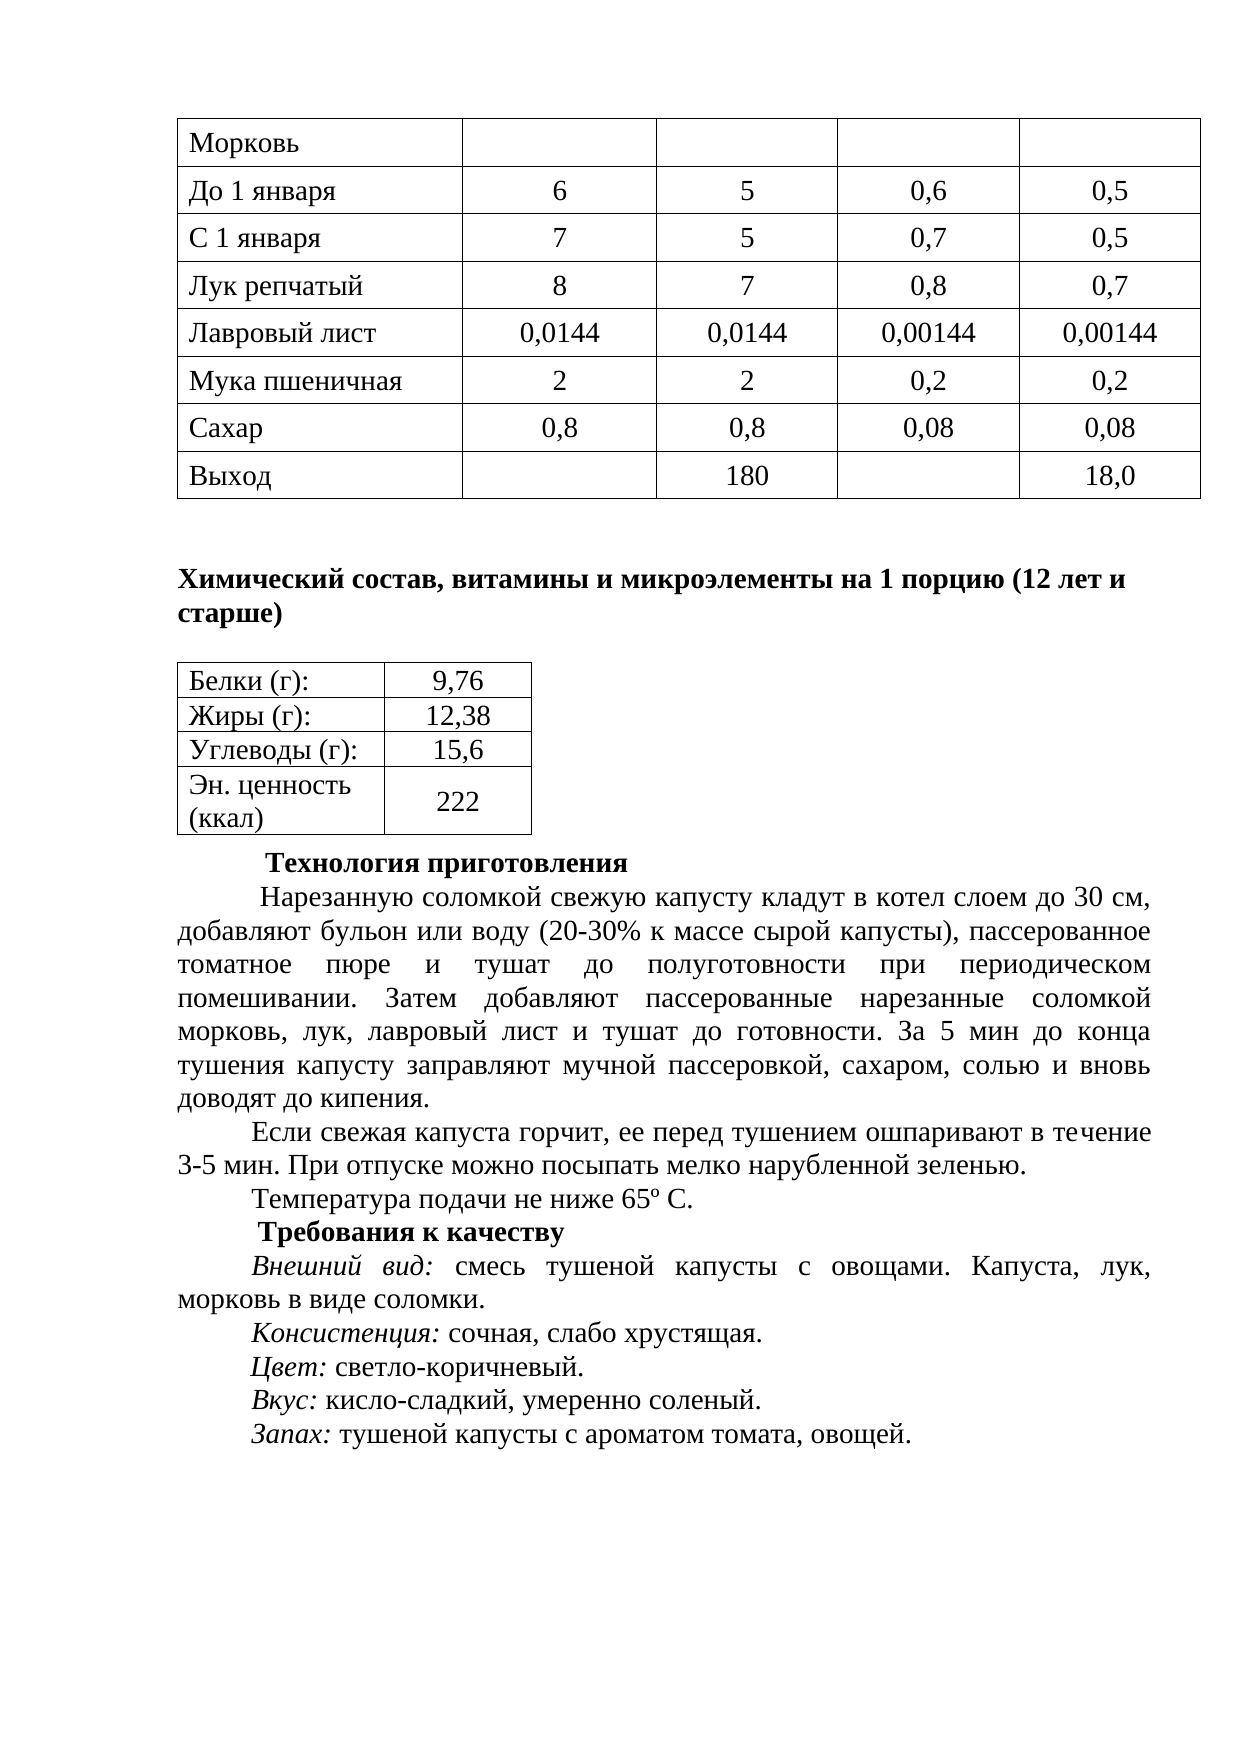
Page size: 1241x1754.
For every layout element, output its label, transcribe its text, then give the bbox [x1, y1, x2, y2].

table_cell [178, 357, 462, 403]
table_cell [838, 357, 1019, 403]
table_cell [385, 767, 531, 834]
text Цвет: светло-коричневый. [177, 1349, 1152, 1382]
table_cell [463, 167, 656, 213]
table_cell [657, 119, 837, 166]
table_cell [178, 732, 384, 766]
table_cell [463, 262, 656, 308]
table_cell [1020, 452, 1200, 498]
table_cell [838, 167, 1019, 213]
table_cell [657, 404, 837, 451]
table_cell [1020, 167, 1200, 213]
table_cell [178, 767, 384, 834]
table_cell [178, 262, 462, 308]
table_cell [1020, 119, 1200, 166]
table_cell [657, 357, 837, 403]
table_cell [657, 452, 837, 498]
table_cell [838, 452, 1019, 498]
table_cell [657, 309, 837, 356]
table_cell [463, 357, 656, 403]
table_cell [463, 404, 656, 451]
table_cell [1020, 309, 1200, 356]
text Химический состав, витамины и микроэлементы на 1 порцию (12 лет и старше) [177, 561, 1152, 628]
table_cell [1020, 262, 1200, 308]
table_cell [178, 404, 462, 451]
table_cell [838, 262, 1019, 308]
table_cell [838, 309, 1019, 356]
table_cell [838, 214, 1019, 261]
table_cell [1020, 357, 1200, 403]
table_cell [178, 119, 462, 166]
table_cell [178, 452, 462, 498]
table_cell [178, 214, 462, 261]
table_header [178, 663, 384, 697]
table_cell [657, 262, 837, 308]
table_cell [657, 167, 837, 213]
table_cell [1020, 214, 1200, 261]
text Вкус: кисло-сладкий, умеренно соленый. [177, 1382, 1152, 1416]
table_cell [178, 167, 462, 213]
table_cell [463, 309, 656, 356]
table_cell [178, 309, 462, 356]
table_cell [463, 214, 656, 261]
text Внешний вид: смесь тушеной капусты с овощами. Капуста, лук, морковь в виде соломки. [177, 1248, 1152, 1315]
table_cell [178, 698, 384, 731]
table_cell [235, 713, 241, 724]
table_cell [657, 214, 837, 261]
text Нарезанную соломкой свежую капусту кладут в котел слоем до , добавляют бульон или воду (20-30% к массе сырой капусты), пассерованное томатное пюре и тушат до полуготовности при периодическом помешивании. Затем добавляют пассерованные нарезанные соломкой морковь, лук, лавровый лист и тушат до готовности. За 5 мин до конца тушения капусту заправляют мучной пассеровкой, сахаром, солью и вновь доводят до кипения. [177, 879, 1152, 1114]
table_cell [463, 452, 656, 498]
text Температура подачи не ниже 65º С. [177, 1181, 1152, 1214]
text Технология приготовления [177, 846, 1152, 879]
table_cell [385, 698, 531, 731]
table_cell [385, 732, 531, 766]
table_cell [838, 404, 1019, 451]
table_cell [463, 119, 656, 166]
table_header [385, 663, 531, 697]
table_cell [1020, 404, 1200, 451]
text Если свежая капуста горчит, ее перед тушением ошпаривают в течение 3-5 мин. При отпуске можно посыпать мелко нарубленной зеленью. [177, 1114, 1152, 1181]
text Требования к качеству [177, 1214, 1152, 1248]
text Запах: тушеной капусты с ароматом томата, овощей. [177, 1416, 1152, 1449]
text Консистенция: сочная, слабо хрустящая. [177, 1315, 1152, 1349]
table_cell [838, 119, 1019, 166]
